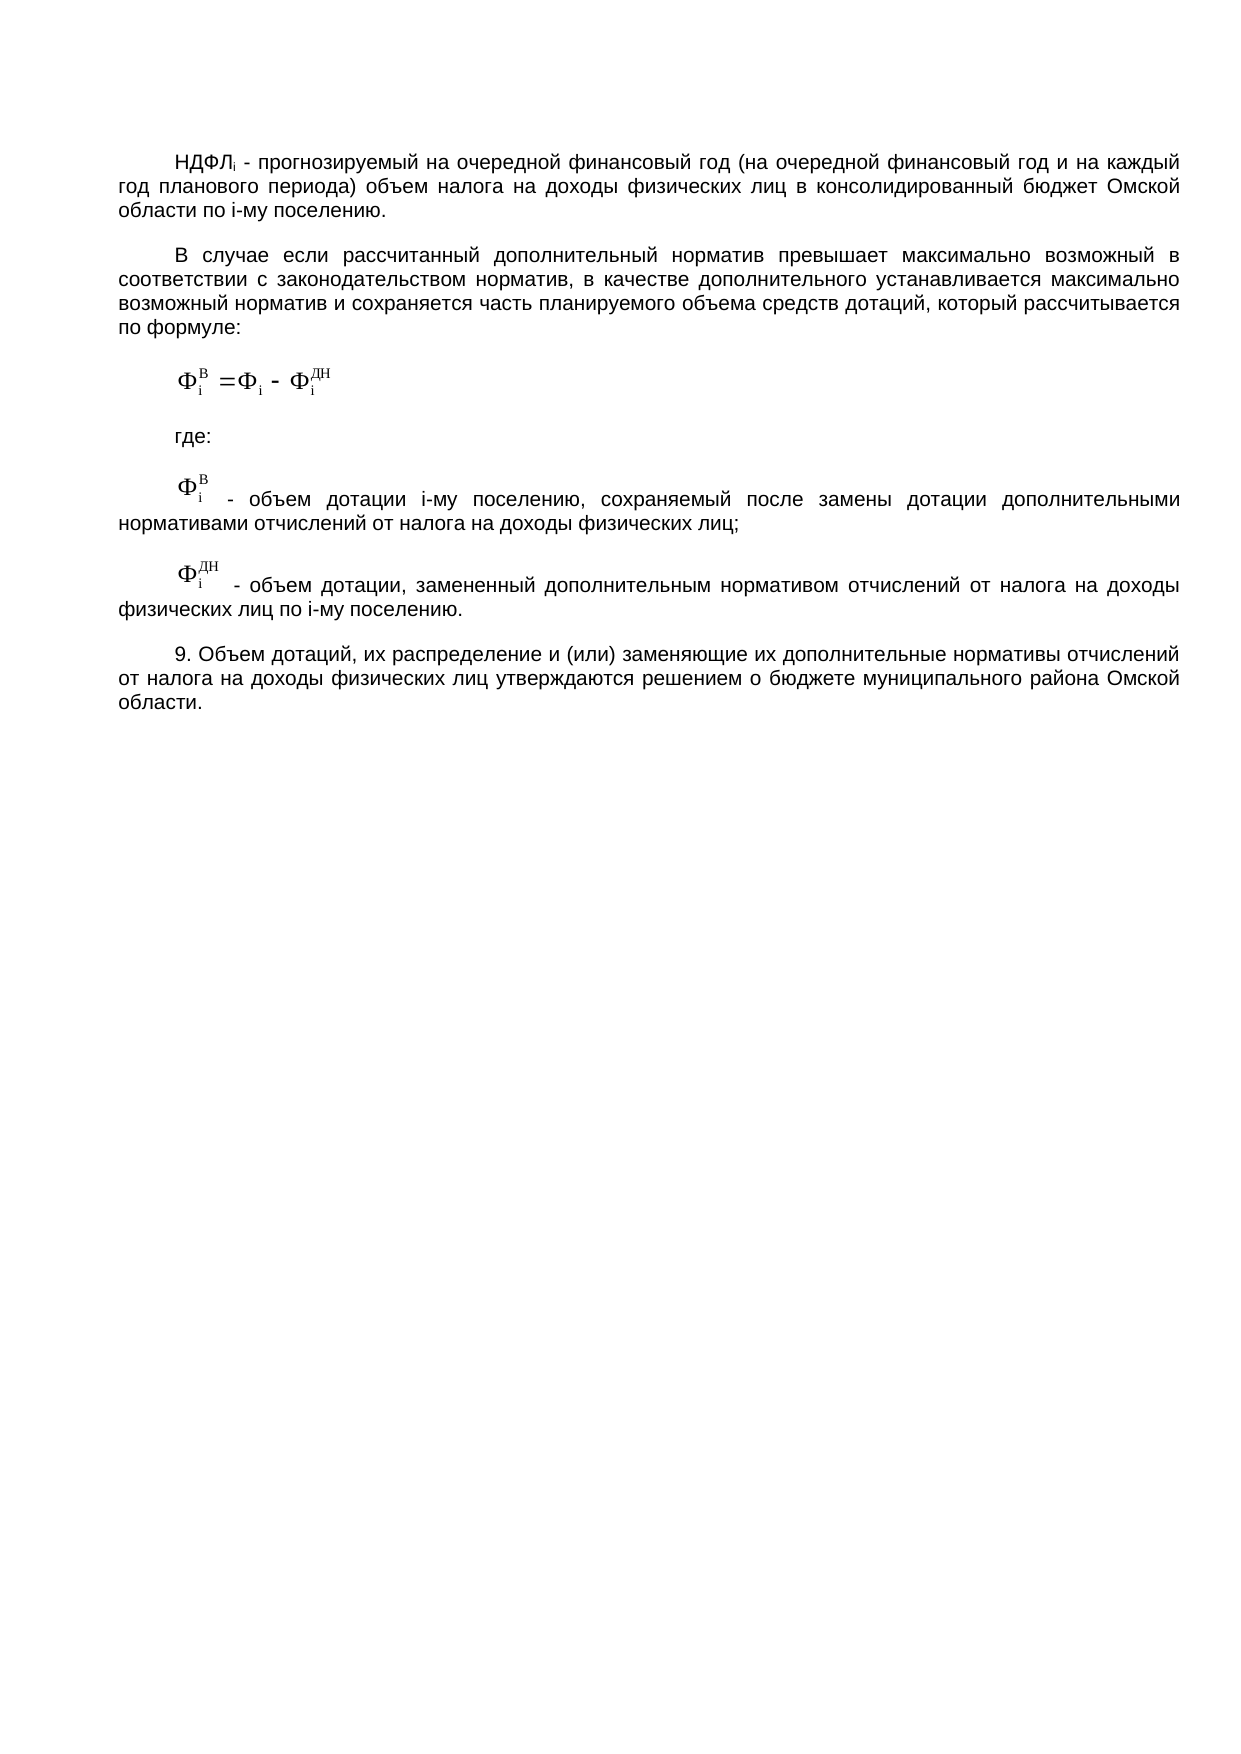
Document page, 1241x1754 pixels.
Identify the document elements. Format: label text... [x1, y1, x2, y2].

text В случае если рассчитанный дополнительный норматив превышает максимально возможный в соответствии с законодательством норматив, в качестве дополнительного устанавливается максимально возможный норматив и сохраняется часть планируемого объема средств дотаций, который рассчитывается по формуле: [118, 243, 1181, 338]
text - объем дотации, замененный дополнительным нормативом отчислений от налога на доходы физических лиц по i-му поселению. [118, 555, 1181, 621]
text где: [118, 424, 1181, 448]
text - объем дотации i-му поселению, сохраняемый после замены дотации дополнительными нормативами отчислений от налога на доходы физических лиц; [118, 469, 1181, 534]
text НДФЛi - прогнозируемый на очередной финансовый год (на очередной финансовый год и на каждый год планового периода) объем налога на доходы физических лиц в консолидированный бюджет Омской области по i-му поселению. [118, 150, 1181, 222]
text 9. Объем дотаций, их распределение и (или) заменяющие их дополнительные нормативы отчислений от налога на доходы физических лиц утверждаются решением о бюджете муниципального района Омской области. [118, 642, 1181, 714]
